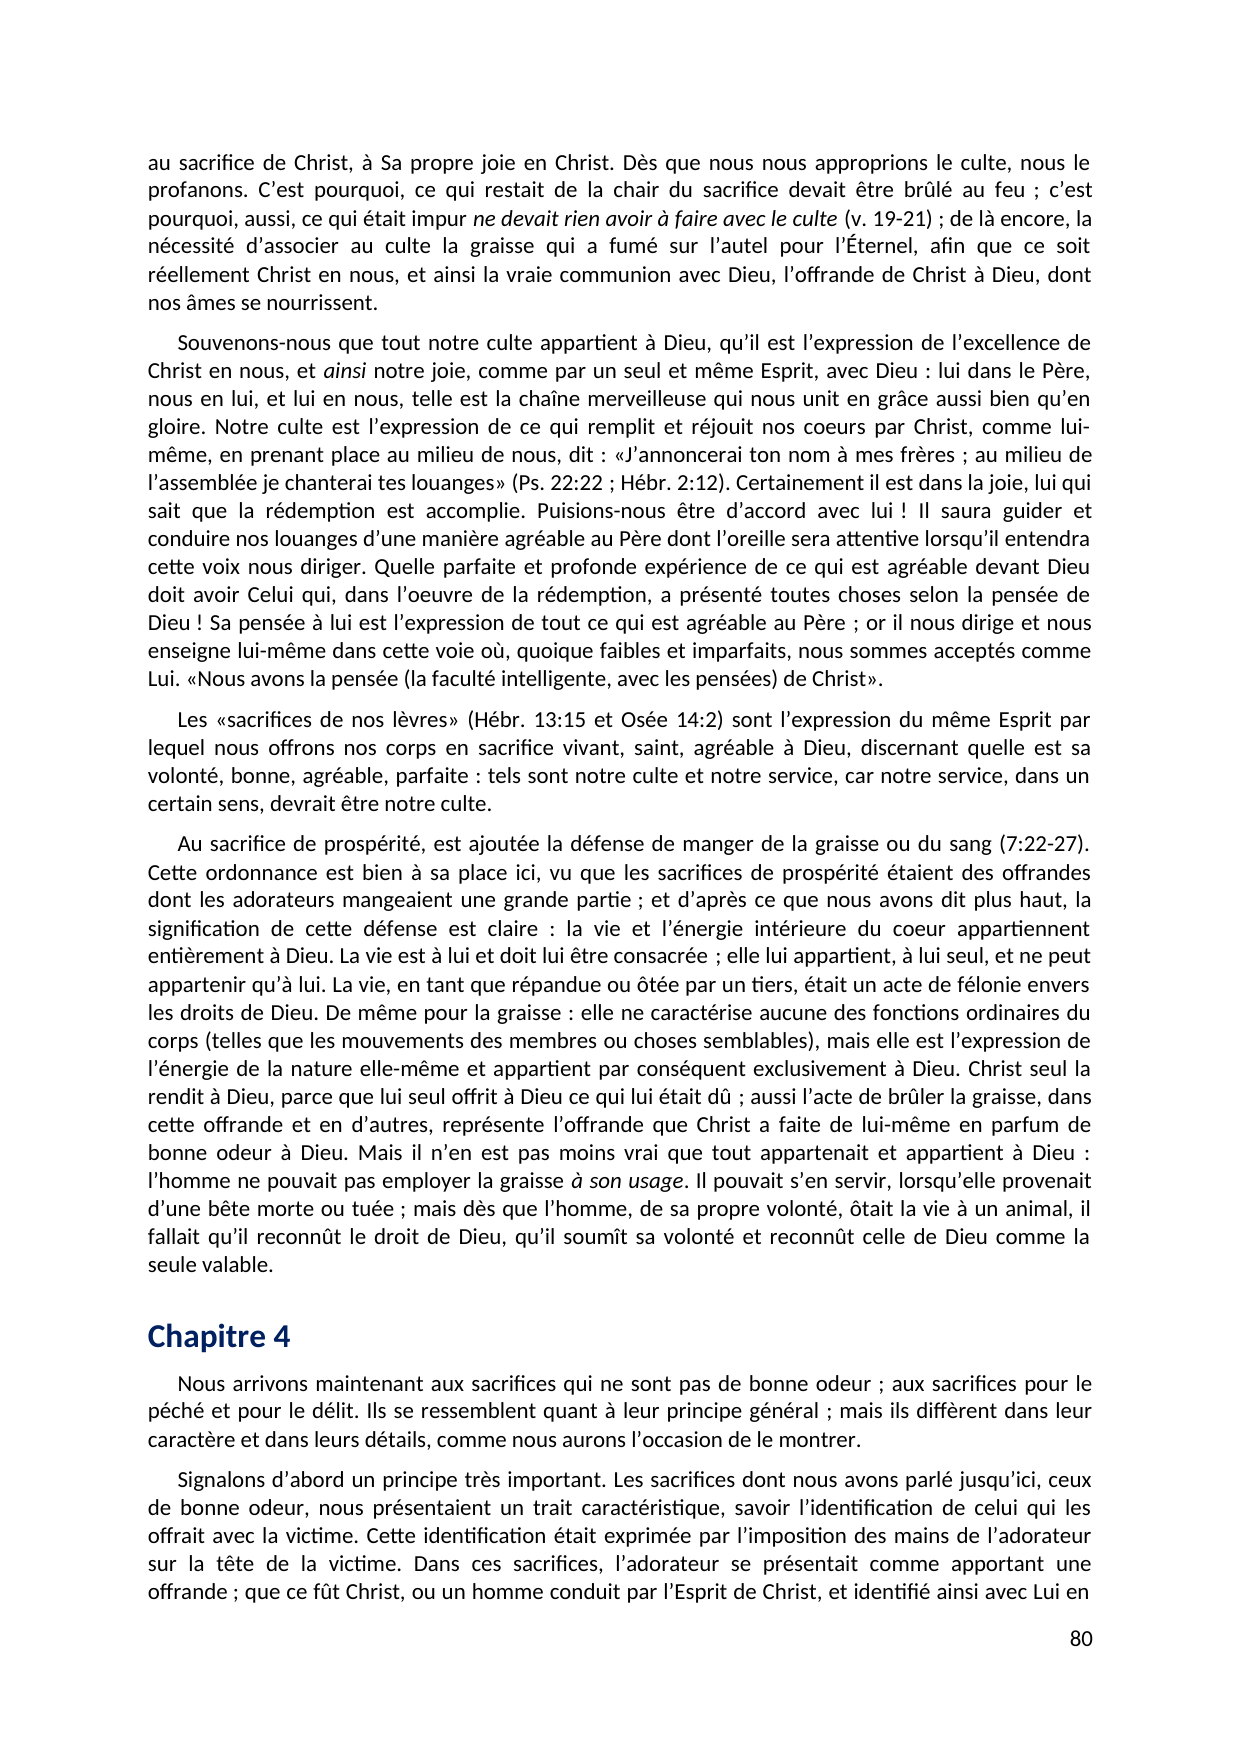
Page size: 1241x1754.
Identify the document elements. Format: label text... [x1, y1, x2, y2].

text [148, 1465, 1093, 1605]
text Nous arrivons maintenant aux sacrifices qui ne sont pas de bonne odeur ; aux sacrifices pour le péché et pour le délit. Ils se ressemblent quant à leur principe général ; mais ils diffèrent dans leur caractère et dans leurs détails, comme nous aurons l’occasion de le montrer. [148, 1369, 1093, 1453]
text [148, 148, 1093, 316]
subtitle Chapitre 4 [148, 1315, 1093, 1356]
text Souvenons-nous que tout notre culte appartient à Dieu, qu’il est l’expression de l’excellence de Christ en nous, et ainsi notre joie, comme par un seul et même Esprit, avec Dieu : lui dans le Père, nous en lui, et lui en nous, telle est la chaîne merveilleuse qui nous unit en grâce aussi bien qu’en gloire. Notre culte est l’expression de ce qui remplit et réjouit nos coeurs par Christ, comme lui-même, en prenant place au milieu de nous, dit : «J’annoncerai ton nom à mes frères ; au milieu de l’assemblée je chanterai tes louanges» (Ps. 22:22 ; Hébr. 2:12). Certainement il est dans la joie, lui qui sait que la rédemption est accomplie. Puisions-nous être d’accord avec lui ! Il saura guider et conduire nos louanges d’une manière agréable au Père dont l’oreille sera attentive lorsqu’il entendra cette voix nous diriger. Quelle parfaite et profonde expérience de ce qui est agréable devant Dieu doit avoir Celui qui, dans l’oeuvre de la rédemption, a présenté toutes choses selon la pensée de Dieu ! Sa pensée à lui est l’expression de tout ce qui est agréable au Père ; or il nous dirige et nous enseigne lui-même dans cette voie où, quoique faibles et imparfaits, nous sommes acceptés comme Lui. «Nous avons la pensée (la faculté intelligente, avec les pensées) de Christ». [148, 328, 1093, 692]
text Les «sacrifices de nos lèvres» (Hébr. 13:15 et Osée 14:2) sont l’expression du même Esprit par lequel nous offrons nos corps en sacrifice vivant, saint, agréable à Dieu, discernant quelle est sa volonté, bonne, agréable, parfaite : tels sont notre culte et notre service, car notre service, dans un certain sens, devrait être notre culte. [148, 705, 1093, 817]
text Au sacrifice de prospérité, est ajoutée la défense de manger de la graisse ou du sang (7:22-27). Cette ordonnance est bien à sa place ici, vu que les sacrifices de prospérité étaient des offrandes dont les adorateurs mangeaient une grande partie ; et d’après ce que nous avons dit plus haut, la signification de cette défense est claire : la vie et l’énergie intérieure du coeur appartiennent entièrement à Dieu. La vie est à lui et doit lui être consacrée ; elle lui appartient, à lui seul, et ne peut appartenir qu’à lui. La vie, en tant que répandue ou ôtée par un tiers, était un acte de félonie envers les droits de Dieu. De même pour la graisse : elle ne caractérise aucune des fonctions ordinaires du corps (telles que les mouvements des membres ou choses semblables), mais elle est l’expression de l’énergie de la nature elle-même et appartient par conséquent exclusivement à Dieu. Christ seul la rendit à Dieu, parce que lui seul offrit à Dieu ce qui lui était dû ; aussi l’acte de brûler la graisse, dans cette offrande et en d’autres, représente l’offrande que Christ a faite de lui-même en parfum de bonne odeur à Dieu. Mais il n’en est pas moins vrai que tout appartenait et appartient à Dieu : l’homme ne pouvait pas employer la graisse à son usage. Il pouvait s’en servir, lorsqu’elle provenait d’une bête morte ou tuée ; mais dès que l’homme, de sa propre volonté, ôtait la vie à un animal, il fallait qu’il reconnût le droit de Dieu, qu’il soumît sa volonté et reconnût celle de Dieu comme la seule valable. [148, 829, 1093, 1278]
